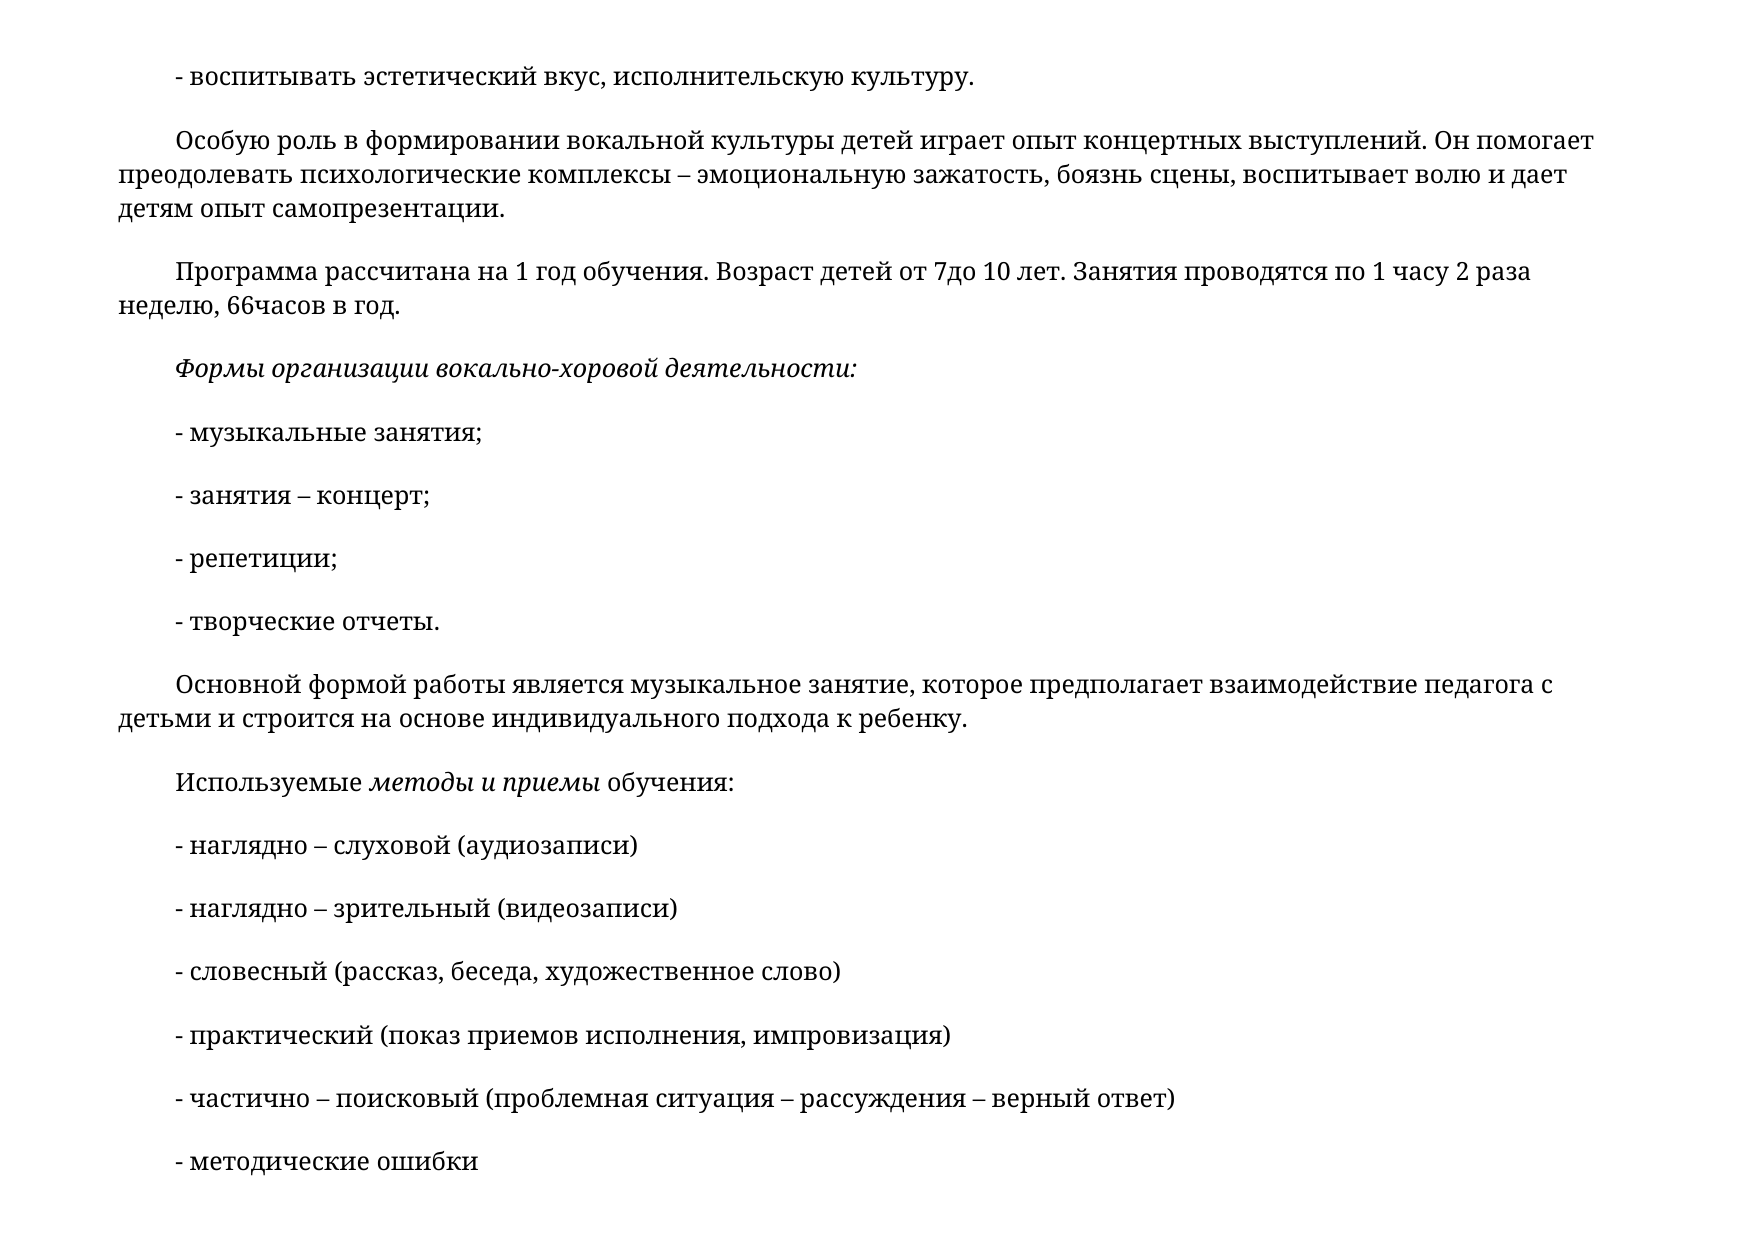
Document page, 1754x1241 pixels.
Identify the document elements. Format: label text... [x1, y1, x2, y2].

text - воспитывать эстетический вкус, исполнительскую культуру. [118, 59, 1636, 93]
text - творческие отчеты. [118, 604, 1636, 638]
text - музыкальные занятия; [118, 414, 1636, 448]
text - практический (показ приемов исполнения, импровизация) [118, 1017, 1636, 1051]
text - частично – поисковый (проблемная ситуация – рассуждения – верный ответ) [118, 1081, 1636, 1114]
text Особую роль в формировании вокальной культуры детей играет опыт концертных выступлений. Он помогает преодолевать психологические комплексы – эмоциональную зажатость, боязнь сцены, воспитывает волю и дает детям опыт самопрезентации. [118, 122, 1636, 224]
text - методические ошибки [118, 1144, 1636, 1178]
text Основной формой работы является музыкальное занятие, которое предполагает взаимодействие педагога с детьми и строится на основе индивидуального подхода к ребенку. [118, 667, 1636, 735]
text - репетиции; [118, 541, 1636, 575]
text Формы организации вокально-хоровой деятельности: [118, 351, 1636, 385]
text - занятия – концерт; [118, 477, 1636, 511]
text - наглядно – зрительный (видеозаписи) [118, 891, 1636, 925]
text - наглядно – слуховой (аудиозаписи) [118, 828, 1636, 862]
text Программа рассчитана на 1 год обучения. Возраст детей от 7до 10 лет. Занятия проводятся по 1 часу 2 раза неделю, 66часов в год. [118, 254, 1636, 322]
text Используемые методы и приемы обучения: [118, 764, 1636, 798]
text - словесный (рассказ, беседа, художественное слово) [118, 954, 1636, 988]
